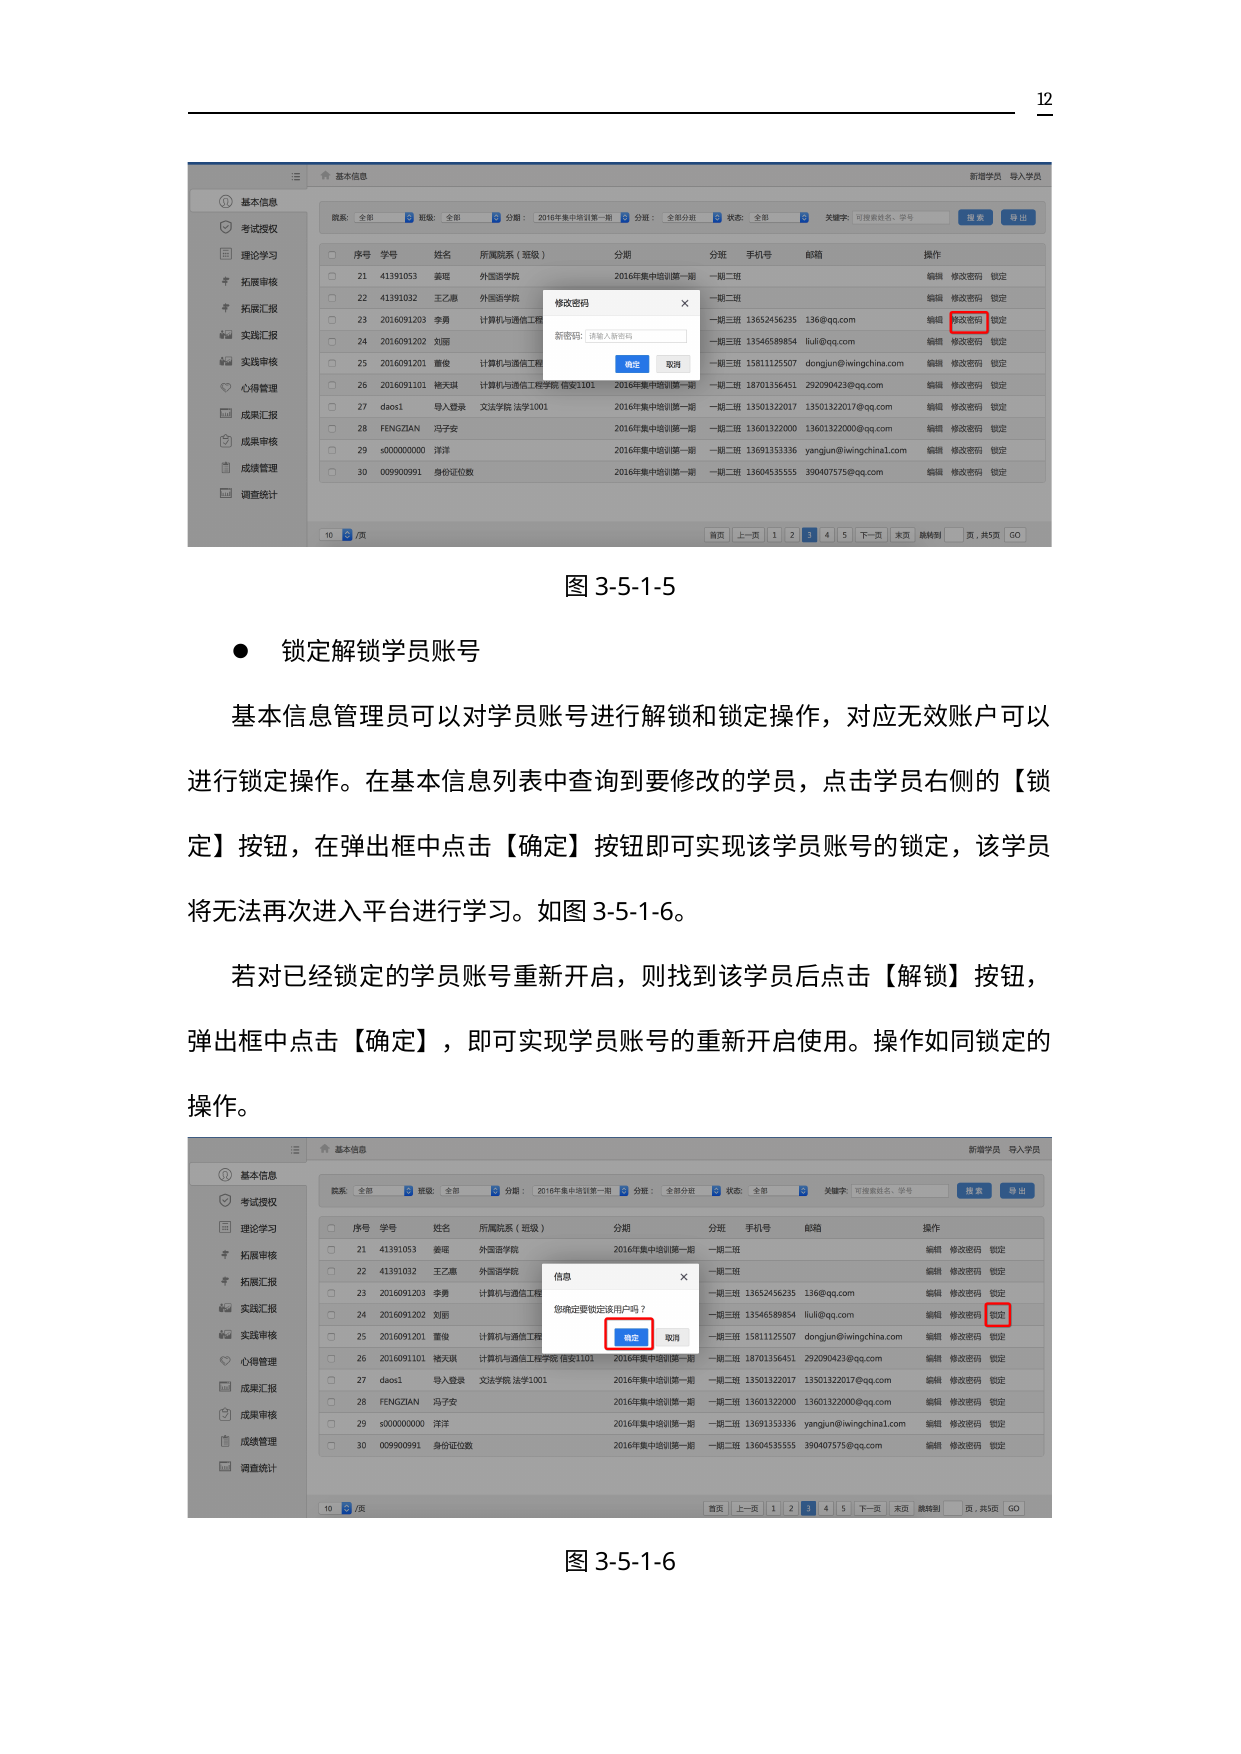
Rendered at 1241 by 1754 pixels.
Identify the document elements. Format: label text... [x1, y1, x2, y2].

text 基本信息管理员可以对学员账号进行解锁和锁定操作，对应无效账户可以进行锁定操作。在基本信息列表中查询到要修改的学员，点击学员右侧的【锁定】按钮，在弹出框中点击【确定】按钮即可实现该学员账号的锁定，该学员将无法再次进入平台进行学习。如图3-5-1-6。 [187, 682, 1053, 942]
text 若对已经锁定的学员账号重新开启，则找到该学员后点击【解锁】按钮，弹出框中点击【确定】，即可实现学员账号的重新开启使用。操作如同锁定的操作。 [187, 942, 1053, 1137]
text 图3-5-1-6 [187, 1527, 1053, 1592]
text 图3-5-1-5 [187, 552, 1053, 617]
picture [187, 1137, 1052, 1518]
picture [187, 162, 1052, 547]
list 锁定解锁学员账号 [231, 617, 1053, 682]
